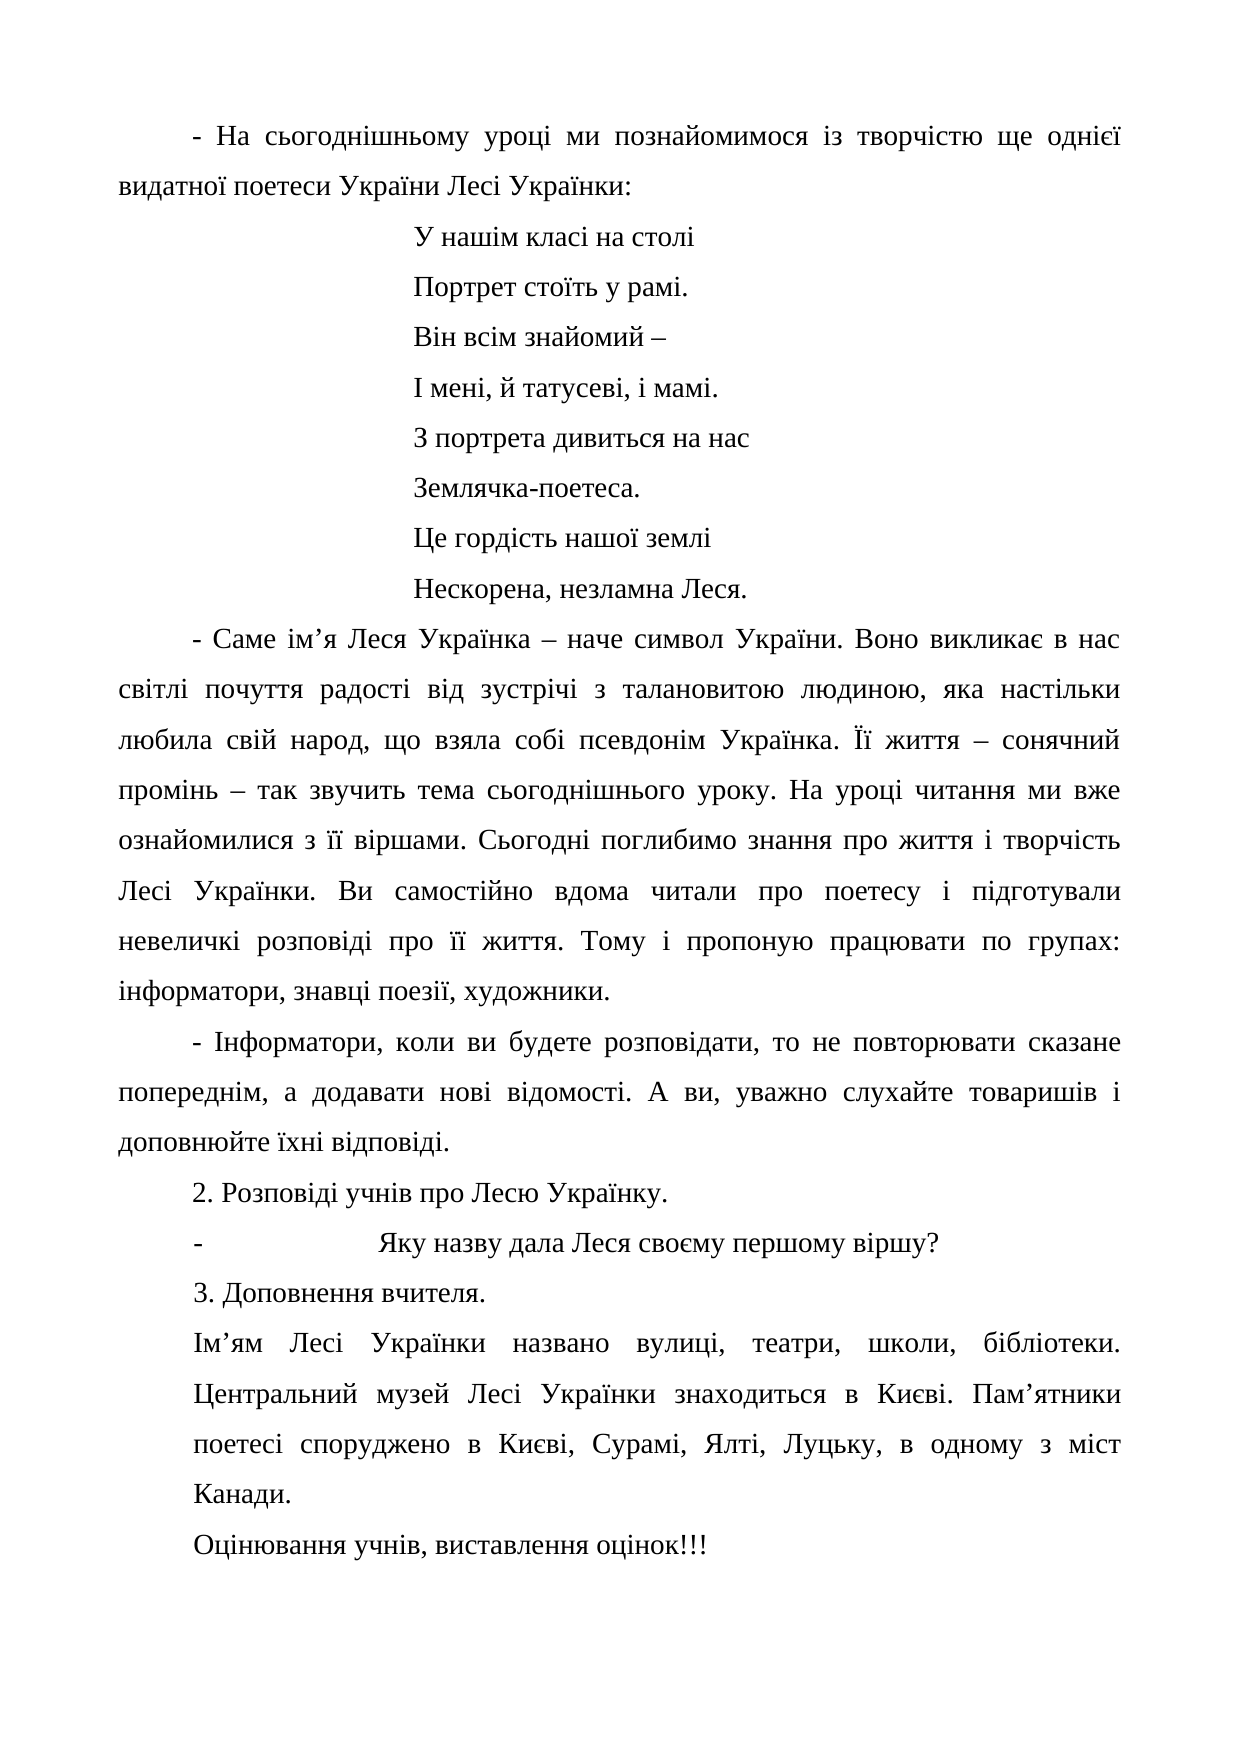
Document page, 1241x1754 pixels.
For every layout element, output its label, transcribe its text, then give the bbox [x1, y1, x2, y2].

text 2. Розповіді учнів про Лесю Українку. [118, 1175, 1122, 1208]
text - На сьогоднішньому уроці ми познайомимося із творчістю ще однієї видатної поетеси України Лесі Українки: [118, 118, 1122, 202]
text 3. Доповнення вчителя. [193, 1275, 1122, 1309]
text Він всім знайомий – [413, 319, 1122, 353]
text У нашім класі на столі [413, 219, 1122, 252]
text Це гордість нашої землі [413, 521, 1122, 554]
text - Інформатори, коли ви будете розповідати, то не повторювати сказане попереднім, а додавати нові відомості. А ви, уважно слухайте товаришів і доповнюйте їхні відповіді. [118, 1024, 1122, 1158]
text І мені, й татусеві, і мамі. [413, 370, 1122, 403]
text З портрета дивиться на нас [413, 420, 1122, 453]
text - Саме ім’я Леся Українка – наче символ України. Воно викликає в нас світлі почуття радості від зустрічі з талановитою людиною, яка настільки любила свій народ, що взяла собі псевдонім Українка. Її життя – сонячний промінь – так звучить тема сьогоднішнього уроку. На уроці читання ми вже ознайомилися з її віршами. Сьогодні поглибимо знання про життя і творчість Лесі Українки. Ви самостійно вдома читали про поетесу і підготували невеличкі розповіді про її життя. Тому і пропоную працювати по групах: інформатори, знавці поезії, художники. [118, 621, 1122, 1007]
text Ім’ям Лесі Українки названо вулиці, театри, школи, бібліотеки. Центральний музей Лесі Українки знаходиться в Києві. Пам’ятники поетесі споруджено в Києві, Сурамі, Ялті, Луцьку, в одному з міст Канади. [193, 1326, 1122, 1510]
text Нескорена, незламна Леся. [413, 571, 1122, 604]
list Яку назву дала Леся своєму першому віршу? [193, 1225, 1122, 1258]
text Портрет стоїть у рамі. [413, 269, 1122, 303]
text Землячка-поетеса. [413, 470, 1122, 504]
text Оцінювання учнів, виставлення оцінок!!! [193, 1527, 1122, 1560]
